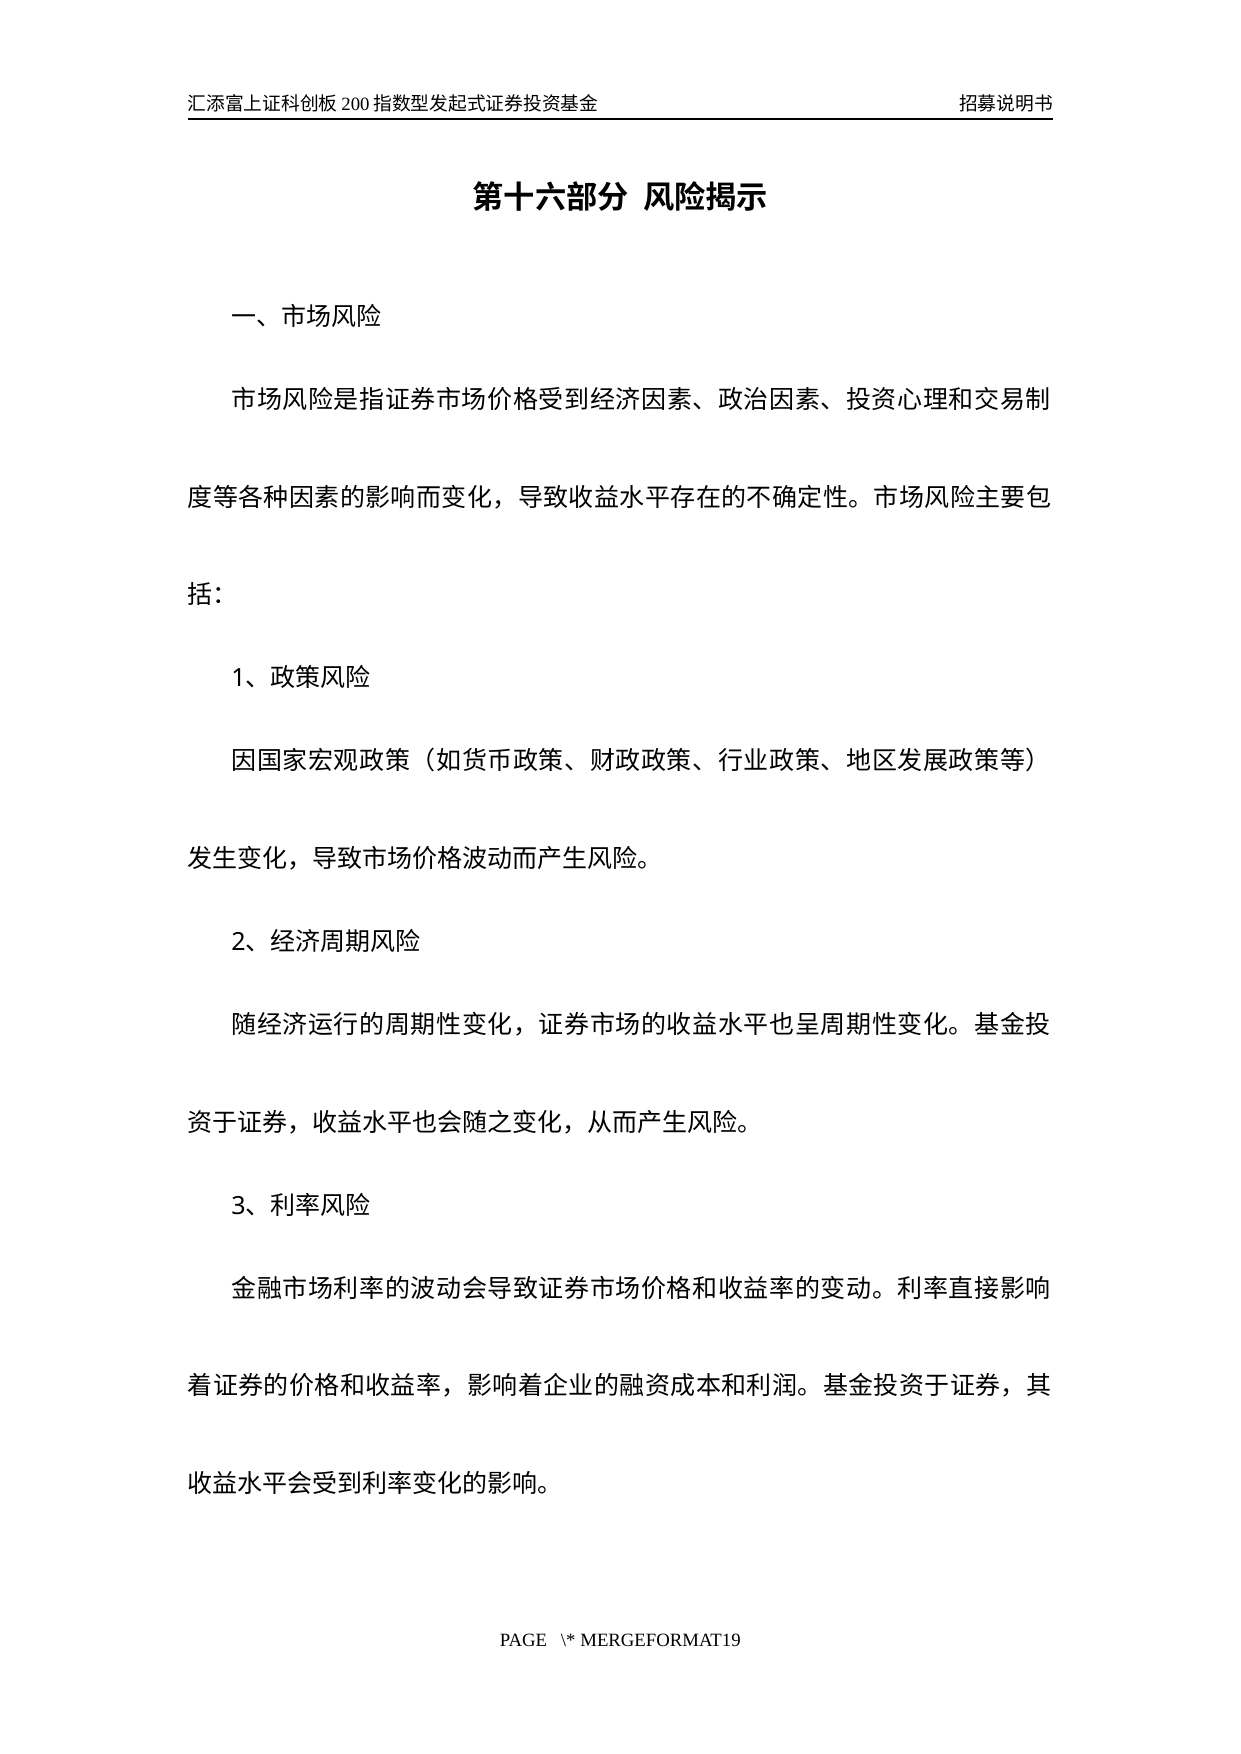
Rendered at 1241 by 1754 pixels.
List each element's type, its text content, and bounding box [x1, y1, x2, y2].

text 金融市场利率的波动会导致证券市场价格和收益率的变动。利率直接影响着证券的价格和收益率，影响着企业的融资成本和利润。基金投资于证券，其收益水平会受到利率变化的影响。 [187, 1254, 1053, 1514]
text 因国家宏观政策（如货币政策、财政政策、行业政策、地区发展政策等）发生变化，导致市场价格波动而产生风险。 [187, 726, 1053, 889]
text 3、利率风险 [187, 1171, 1053, 1236]
subtitle 第十六部分 风险揭示 [187, 162, 1053, 227]
text 随经济运行的周期性变化，证券市场的收益水平也呈周期性变化。基金投资于证券，收益水平也会随之变化，从而产生风险。 [187, 990, 1053, 1153]
text 1、政策风险 [187, 643, 1053, 708]
text 2、经济周期风险 [187, 907, 1053, 972]
text 一、市场风险 [187, 282, 1053, 347]
text 市场风险是指证券市场价格受到经济因素、政治因素、投资心理和交易制度等各种因素的影响而变化，导致收益水平存在的不确定性。市场风险主要包括： [187, 365, 1053, 625]
